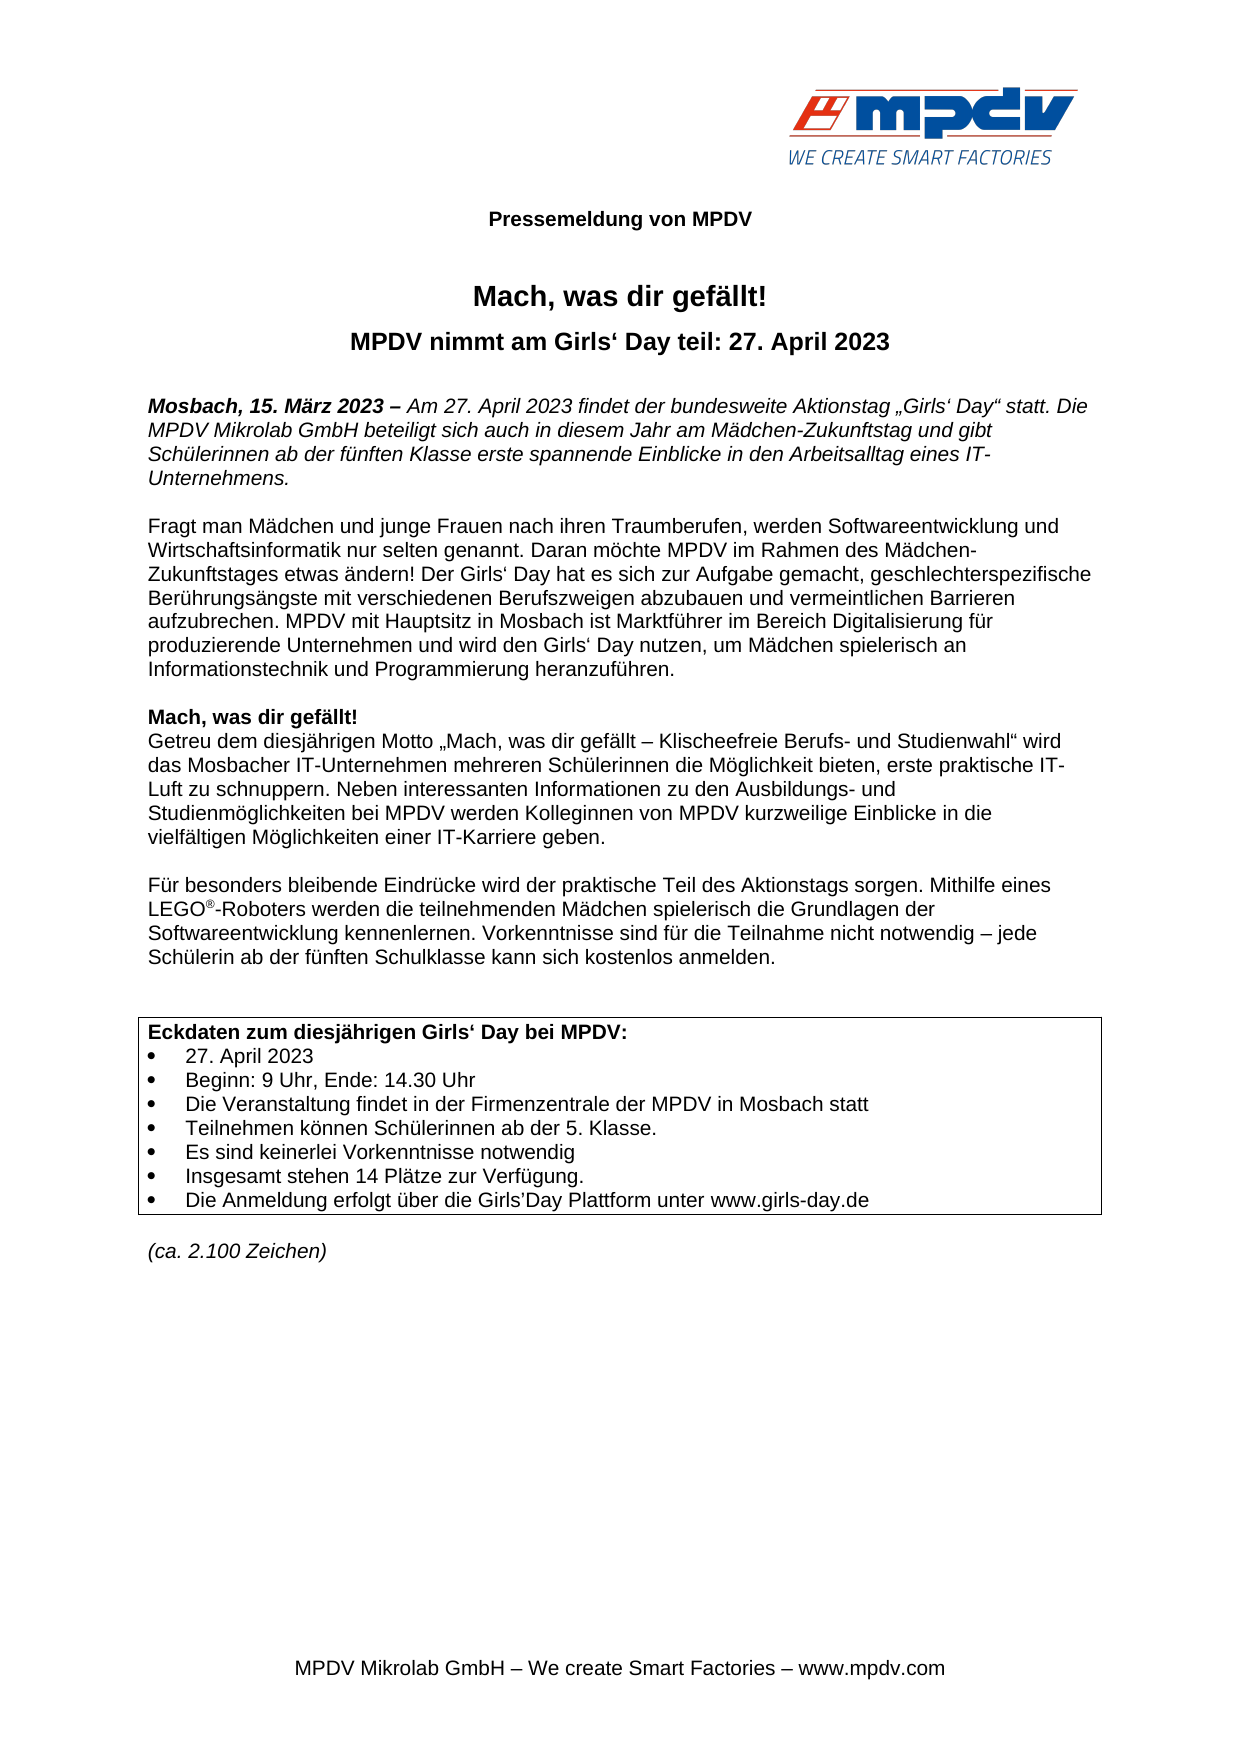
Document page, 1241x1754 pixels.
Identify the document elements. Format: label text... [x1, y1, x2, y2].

list Es sind keinerlei Vorkenntnisse notwendig [148, 1140, 1093, 1164]
list Teilnehmen können Schülerinnen ab der 5. Klasse. [148, 1116, 1093, 1140]
text (ca. 2.100 Zeichen) [148, 1239, 1093, 1263]
list Insgesamt stehen 14 Plätze zur Verfügung. [148, 1164, 1093, 1185]
subtitle Pressemeldung von MPDV [148, 207, 1093, 231]
list Die Anmeldung erfolgt über die Girls’Day Plattform unter www.girls-day.de [139, 1185, 1101, 1214]
text Eckdaten zum diesjährigen Girls‘ Day bei MPDV: [139, 1018, 1101, 1044]
list Beginn: 9 Uhr, Ende: 14.30 Uhr [148, 1068, 1093, 1092]
text Mosbach, 15. März 2023 – Am 27. April 2023 findet der bundesweite Aktionstag „Girls‘ Day“ statt. Die MPDV Mikrolab GmbH beteiligt sich auch in diesem Jahr am Mädchen-Zukunftstag und gibt Schülerinnen ab der fünften Klasse erste spannende Einblicke in den Arbeitsalltag eines IT-Unternehmens. [148, 394, 1093, 489]
text Fragt man Mädchen und junge Frauen nach ihren Traumberufen, werden Softwareentwicklung und Wirtschaftsinformatik nur selten genannt. Daran möchte MPDV im Rahmen des Mädchen-Zukunftstages etwas ändern! Der Girls‘ Day hat es sich zur Aufgabe gemacht, geschlechterspezifische Berührungsängste mit verschiedenen Berufszweigen abzubauen und vermeintlichen Barrieren aufzubrechen. MPDV mit Hauptsitz in Mosbach ist Marktführer im Bereich Digitalisierung für produzierende Unternehmen und wird den Girls‘ Day nutzen, um Mädchen spielerisch an Informationstechnik und Programmierung heranzuführen. [148, 513, 1093, 681]
subtitle Mach, was dir gefällt! MPDV nimmt am Girls‘ Day teil: 27. April 2023 [148, 279, 1093, 355]
text Getreu dem diesjährigen Motto „Mach, was dir gefällt – Klischeefreie Berufs- und Studienwahl“ wird das Mosbacher IT-Unternehmen mehreren Schülerinnen die Möglichkeit bieten, erste praktische IT-Luft zu schnuppern. Neben interessanten Informationen zu den Ausbildungs- und Studienmöglichkeiten bei MPDV werden Kolleginnen von MPDV kurzweilige Einblicke in die vielfältigen Möglichkeiten einer IT-Karriere geben. [148, 729, 1093, 849]
list 27. April 2023 [148, 1044, 1093, 1068]
list Die Veranstaltung findet in der Firmenzentrale der MPDV in Mosbach statt [148, 1092, 1093, 1116]
text Mach, was dir gefällt! [148, 705, 1093, 729]
picture [774, 73, 1093, 179]
text Für besonders bleibende Eindrücke wird der praktische Teil des Aktionstags sorgen. Mithilfe eines LEGO®-Roboters werden die teilnehmenden Mädchen spielerisch die Grundlagen der Softwareentwicklung kennenlernen. Vorkenntnisse sind für die Teilnahme nicht notwendig – jede Schülerin ab der fünften Schulklasse kann sich kostenlos anmelden. [148, 873, 1093, 969]
